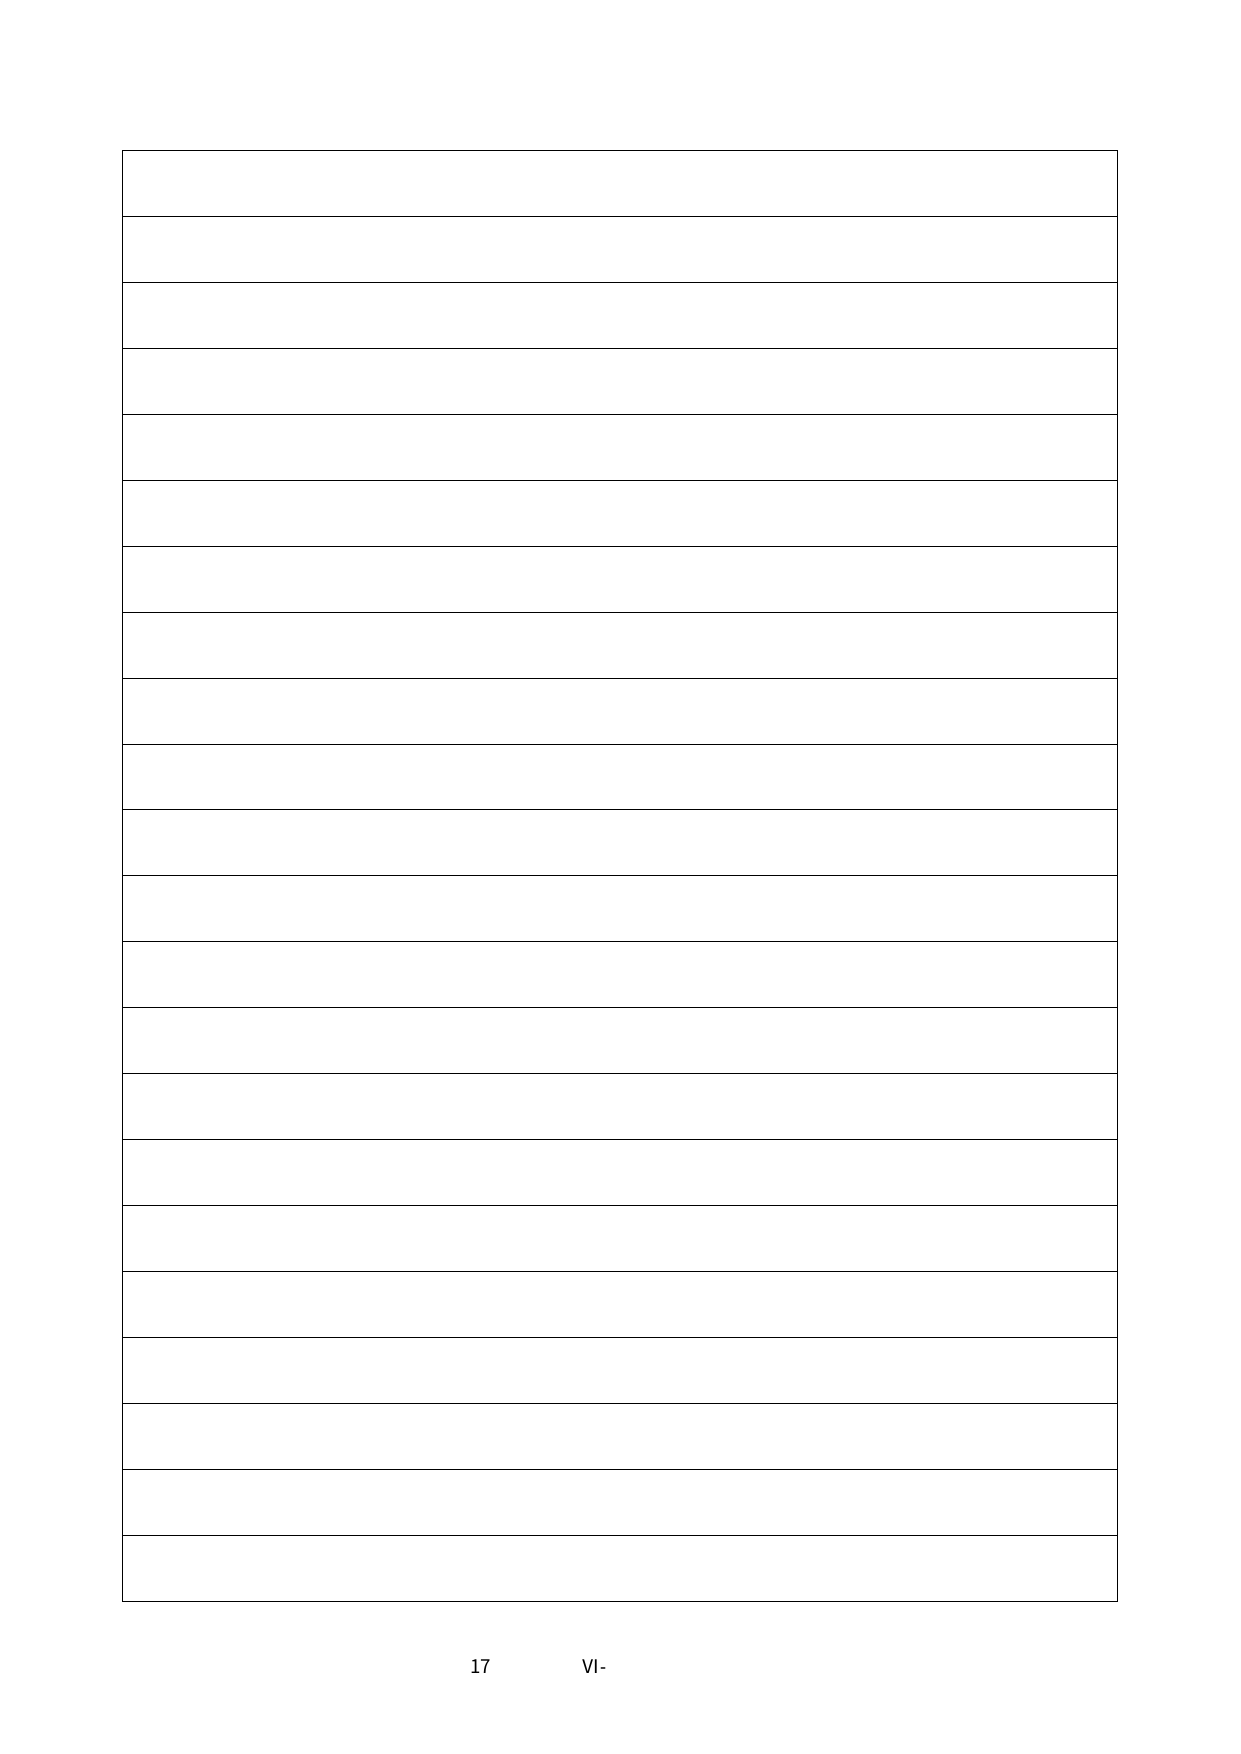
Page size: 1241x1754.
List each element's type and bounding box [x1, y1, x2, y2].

table_cell [123, 217, 1117, 282]
table_cell [123, 547, 1117, 612]
table_cell [123, 1536, 1117, 1601]
table_cell [123, 876, 1117, 941]
table_cell [123, 481, 1117, 546]
table_cell [123, 151, 1117, 216]
table_cell [123, 1074, 1117, 1139]
table_cell [123, 1338, 1117, 1403]
table_cell [123, 1272, 1117, 1337]
table_cell [123, 1206, 1117, 1271]
table_cell [123, 942, 1117, 1007]
table_cell [123, 810, 1117, 875]
table_cell [123, 1140, 1117, 1205]
table_cell [123, 613, 1117, 677]
table_cell [123, 415, 1117, 480]
table_cell [123, 1008, 1117, 1073]
table_cell [123, 283, 1117, 348]
table_cell [123, 1404, 1117, 1469]
table_cell [123, 745, 1117, 809]
table_cell [123, 1470, 1117, 1535]
table_cell [123, 679, 1117, 743]
table_cell [123, 349, 1117, 414]
